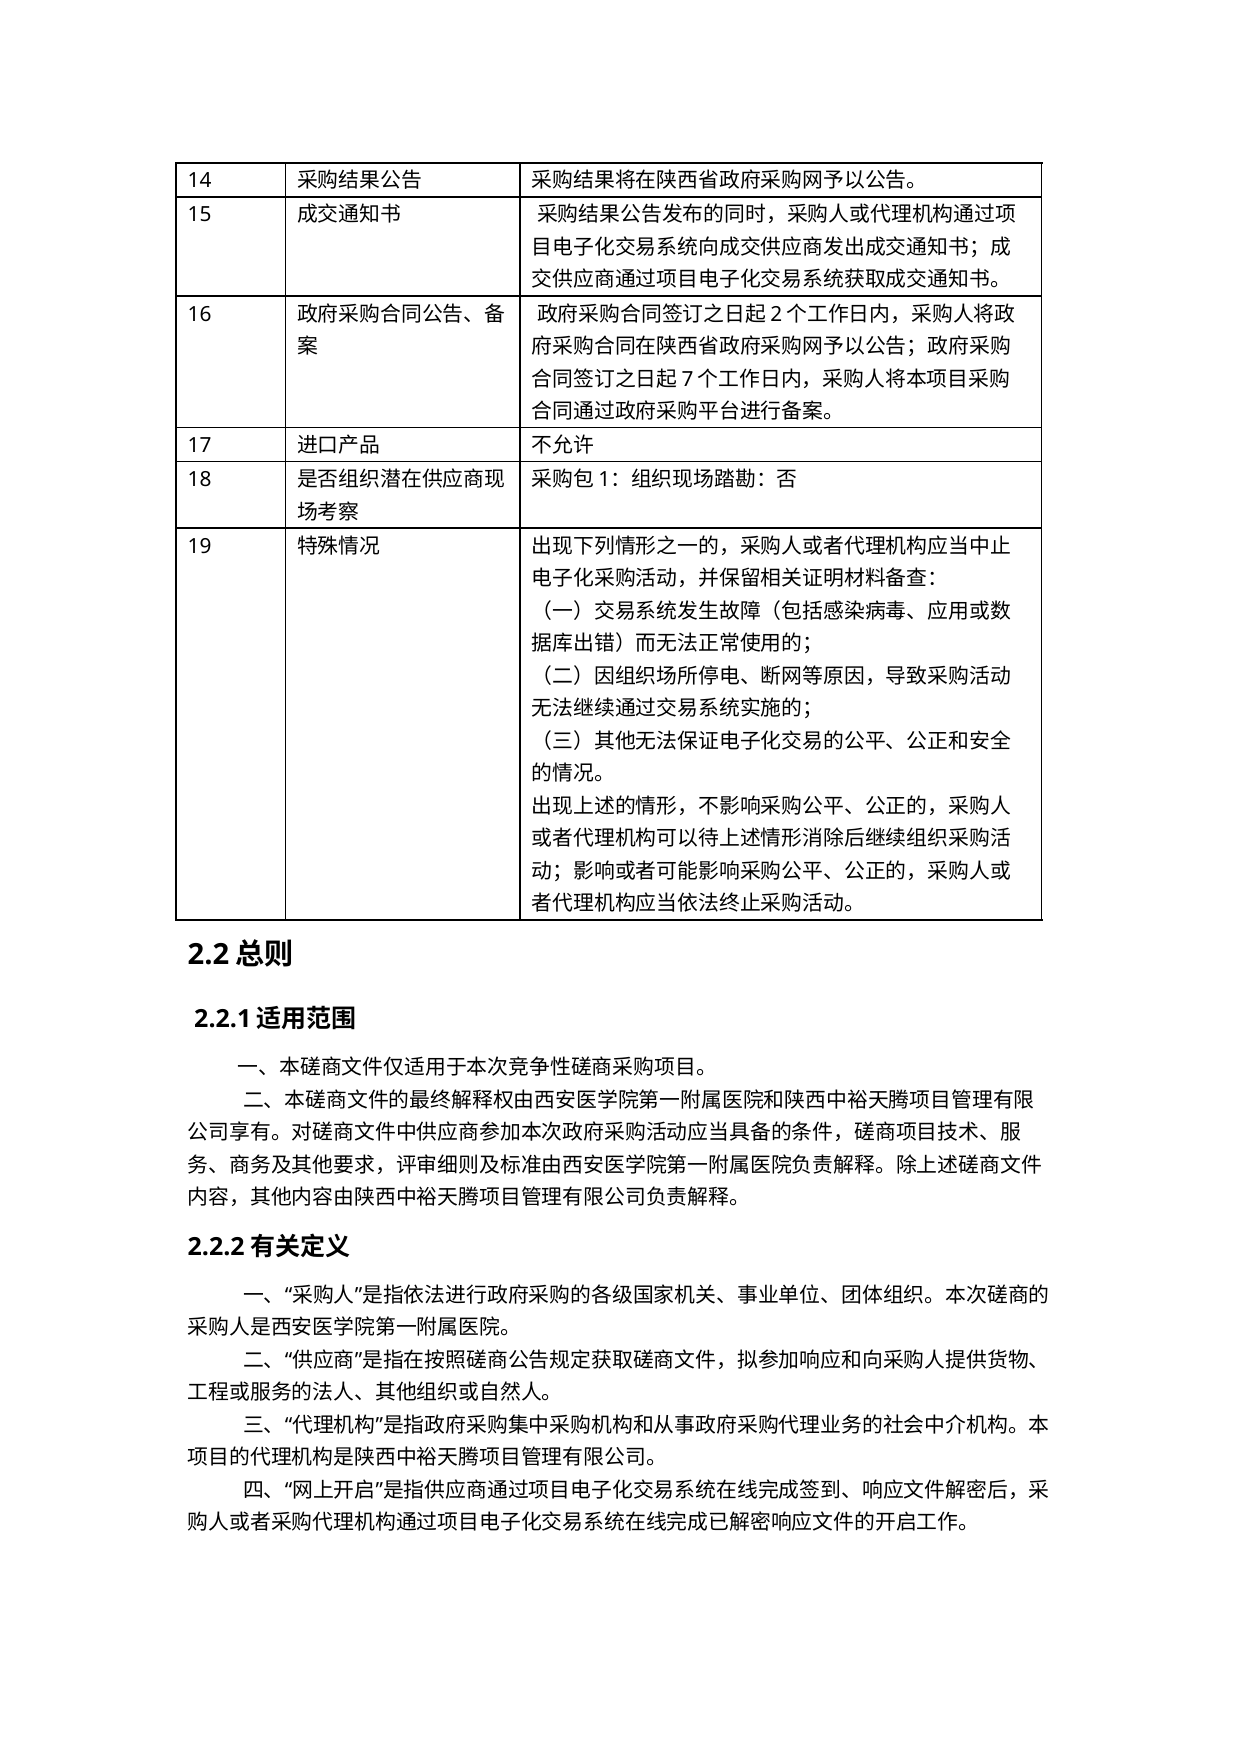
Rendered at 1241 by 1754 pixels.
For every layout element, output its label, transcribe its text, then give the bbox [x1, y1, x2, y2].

text 三、“代理机构”是指政府采购集中采购机构和从事政府采购代理业务的社会中介机构。本项目的代理机构是陕西中裕天腾项目管理有限公司。 [187, 1408, 1053, 1473]
table_cell 采购结果公告 [286, 164, 519, 196]
text 一、本磋商文件仅适用于本次竞争性磋商采购项目。 [187, 1050, 1053, 1083]
text 二、本磋商文件的最终解释权由西安医学院第一附属医院和陕西中裕天腾项目管理有限公司享有。对磋商文件中供应商参加本次政府采购活动应当具备的条件，磋商项目技术、服务、商务及其他要求，评审细则及标准由西安医学院第一附属医院负责解释。除上述磋商文件内容，其他内容由陕西中裕天腾项目管理有限公司负责解释。 [187, 1083, 1053, 1213]
table_cell 19 [177, 529, 285, 919]
table_cell 政府采购合同公告、备案 [286, 297, 519, 427]
text 2.2总则 [187, 920, 1053, 985]
table_cell 是否组织潜在供应商现场考察 [286, 462, 519, 527]
table_cell 17 [177, 428, 285, 461]
text 一、“采购人”是指依法进行政府采购的各级国家机关、事业单位、团体组织。本次磋商的采购人是西安医学院第一附属医院。 [187, 1278, 1053, 1343]
table_cell 不允许 [521, 428, 1041, 461]
text 二、“供应商”是指在按照磋商公告规定获取磋商文件，拟参加响应和向采购人提供货物、工程或服务的法人、其他组织或自然人。 [187, 1343, 1053, 1408]
table_cell 14 [177, 164, 285, 196]
table_cell 采购结果公告发布的同时，采购人或代理机构通过项目电子化交易系统向成交供应商发出成交通知书；成交供应商通过项目电子化交易系统获取成交通知书。 [521, 198, 1041, 295]
text 2.2.2有关定义 [187, 1213, 1053, 1278]
table_cell 特殊情况 [286, 529, 519, 919]
text 2.2.1适用范围 [187, 985, 1053, 1050]
table_cell 采购结果将在陕西省政府采购网予以公告。 [521, 164, 1041, 196]
table_cell 成交通知书 [286, 198, 519, 295]
table_cell 政府采购合同签订之日起2个工作日内，采购人将政府采购合同在陕西省政府采购网予以公告；政府采购合同签订之日起7个工作日内，采购人将本项目采购合同通过政府采购平台进行备案。 [521, 297, 1041, 427]
text 四、“网上开启”是指供应商通过项目电子化交易系统在线完成签到、响应文件解密后，采购人或者采购代理机构通过项目电子化交易系统在线完成已解密响应文件的开启工作。 [187, 1473, 1053, 1538]
table_cell 16 [177, 297, 285, 427]
table_cell 采购包1：组织现场踏勘：否 [521, 462, 1041, 527]
table_cell 进口产品 [286, 428, 519, 461]
table_cell 15 [177, 198, 285, 295]
table_cell 18 [177, 462, 285, 527]
table_cell 出现下列情形之一的，采购人或者代理机构应当中止电子化采购活动，并保留相关证明材料备查： （一）交易系统发生故障（包括感染病毒、应用或数据库出错）而无法正常使用的； （二）因组织场所停电、断网等原因，导致采购活动无法继续通过交易系统实施的； （三）其他无法保证电子化交易的公平、公正和安全的情况。 出现上述的情形，不影响采购公平、公正的，采购人或者代理机构可以待上述情形消除后继续组织采购活动；影响或者可能影响采购公平、公正的，采购人或者代理机构应当依法终止采购活动。 [521, 529, 1041, 919]
